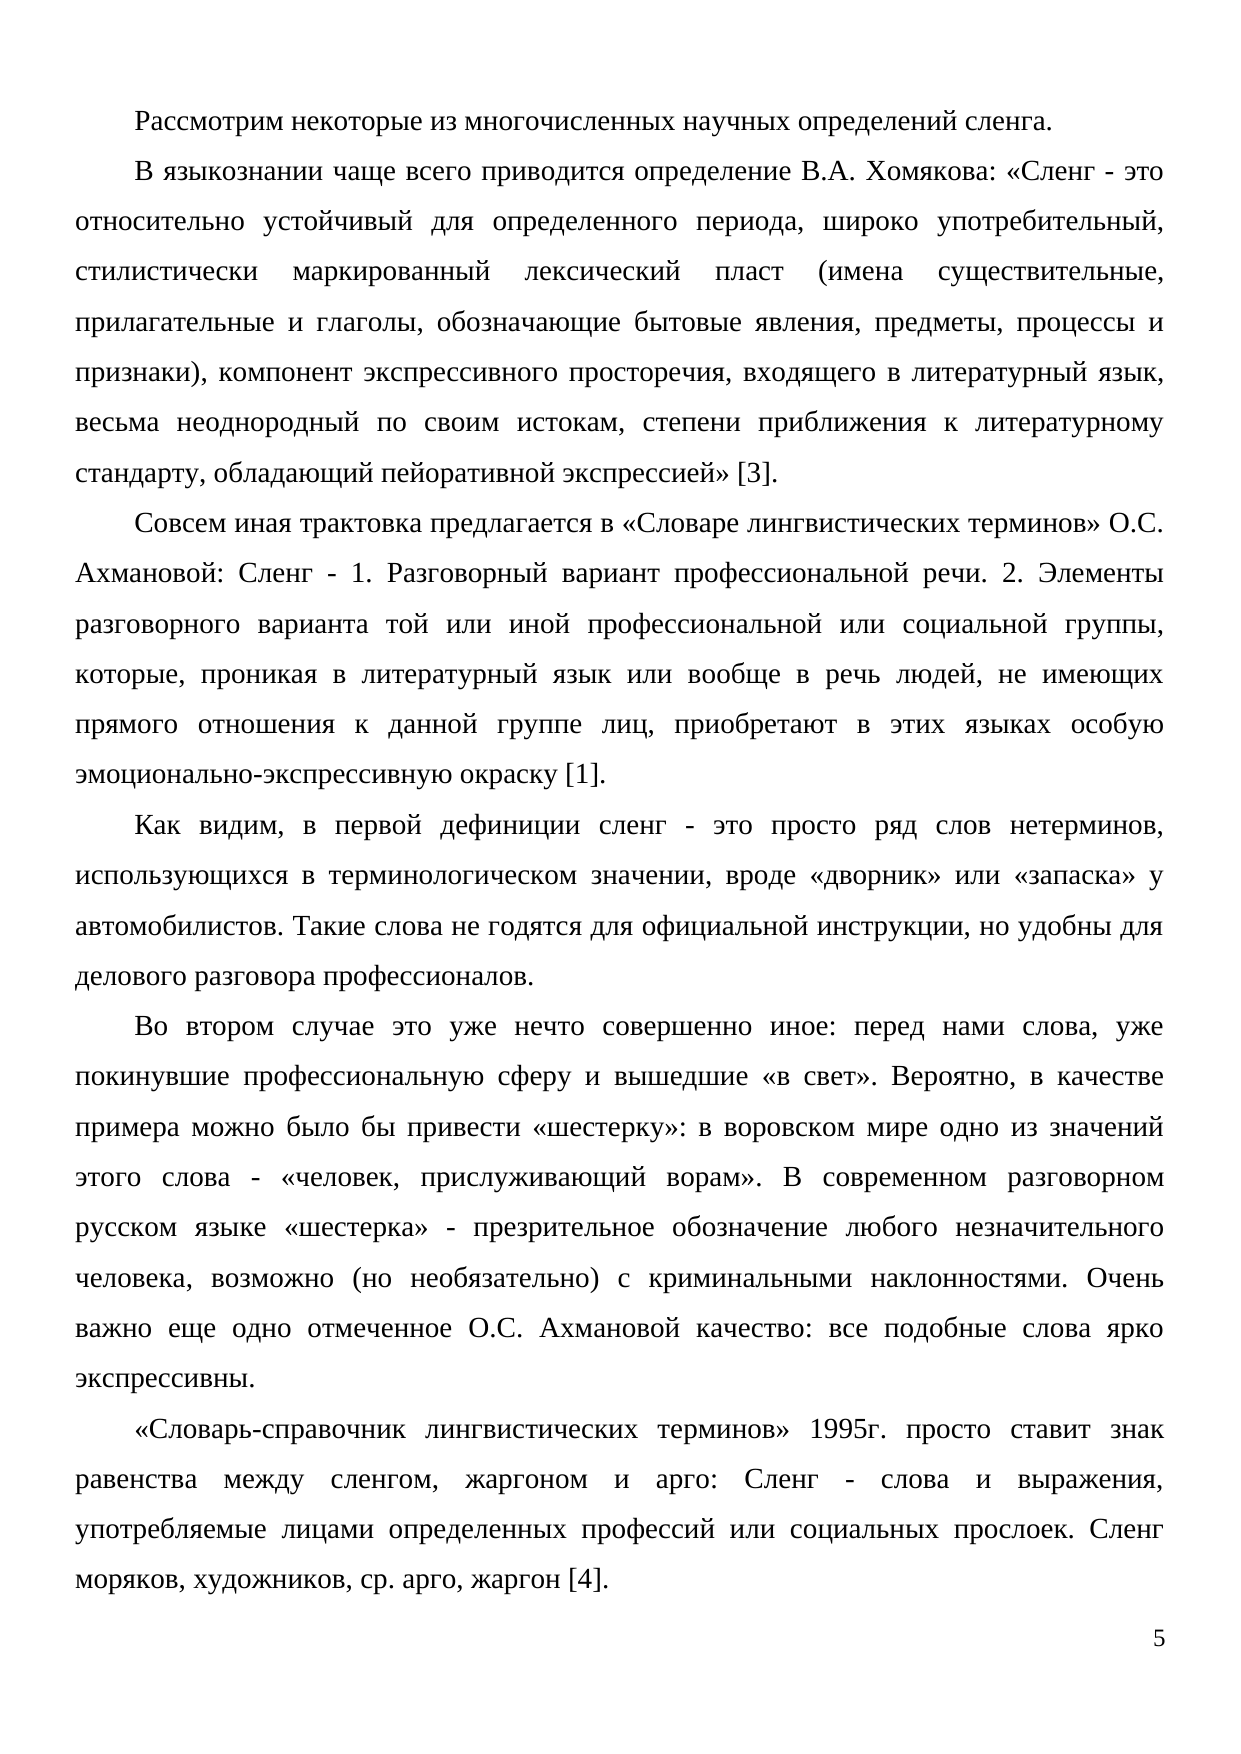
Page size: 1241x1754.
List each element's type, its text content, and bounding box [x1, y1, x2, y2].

text Как видим, в первой дефиниции сленг - это просто ряд слов нетерминов, использующихся в терминологическом значении, вроде «дворник» или «запаска» у автомобилистов. Такие слова не годятся для официальной инструкции, но удобны для делового разговора профессионалов. [75, 807, 1165, 991]
text Во втором случае это уже нечто совершенно иное: перед нами слова, уже покинувшие профессиональную сферу и вышедшие «в свет». Вероятно, в качестве примера можно было бы привести «шестерку»: в воровском мире одно из значений этого слова - «человек, прислуживающий ворам». В современном разговорном русском языке «шестерка» - презрительное обозначение любого незначительного человека, возможно (но необязательно) с криминальными наклонностями. Очень важно еще одно отмеченное О.С. Ахмановой качество: все подобные слова ярко экспрессивны. [75, 1008, 1165, 1394]
text Рассмотрим некоторые из многочисленных научных определений сленга. [75, 103, 1165, 136]
text «Словарь-справочник лингвистических терминов» 1995г. просто ставит знак равенства между сленгом, жаргоном и арго: Сленг - слова и выражения, употребляемые лицами определенных профессий или социальных прослоек. Сленг моряков, художников, ср. арго, жаргон [4]. [75, 1411, 1165, 1595]
text В языкознании чаще всего приводится определение В.А. Хомякова: «Сленг - это относительно устойчивый для определенного периода, широко употребительный, стилистически маркированный лексический пласт (имена существительные, прилагательные и глаголы, обозначающие бытовые явления, предметы, процессы и признаки), компонент экспрессивного просторечия, входящего в литературный язык, весьма неоднородный по своим истокам, степени приближения к литературному стандарту, обладающий пейоративной экспрессией» [3]. [75, 153, 1165, 488]
text Совсем иная трактовка предлагается в «Словаре лингвистических терминов» О.С. Ахмановой: Сленг - 1. Разговорный вариант профессиональной речи. 2. Элементы разговорного варианта той или иной профессиональной или социальной группы, которые, проникая в литературный язык или вообще в речь людей, не имеющих прямого отношения к данной группе лиц, приобретают в этих языках особую эмоционально-экспрессивную окраску [1]. [75, 505, 1165, 790]
